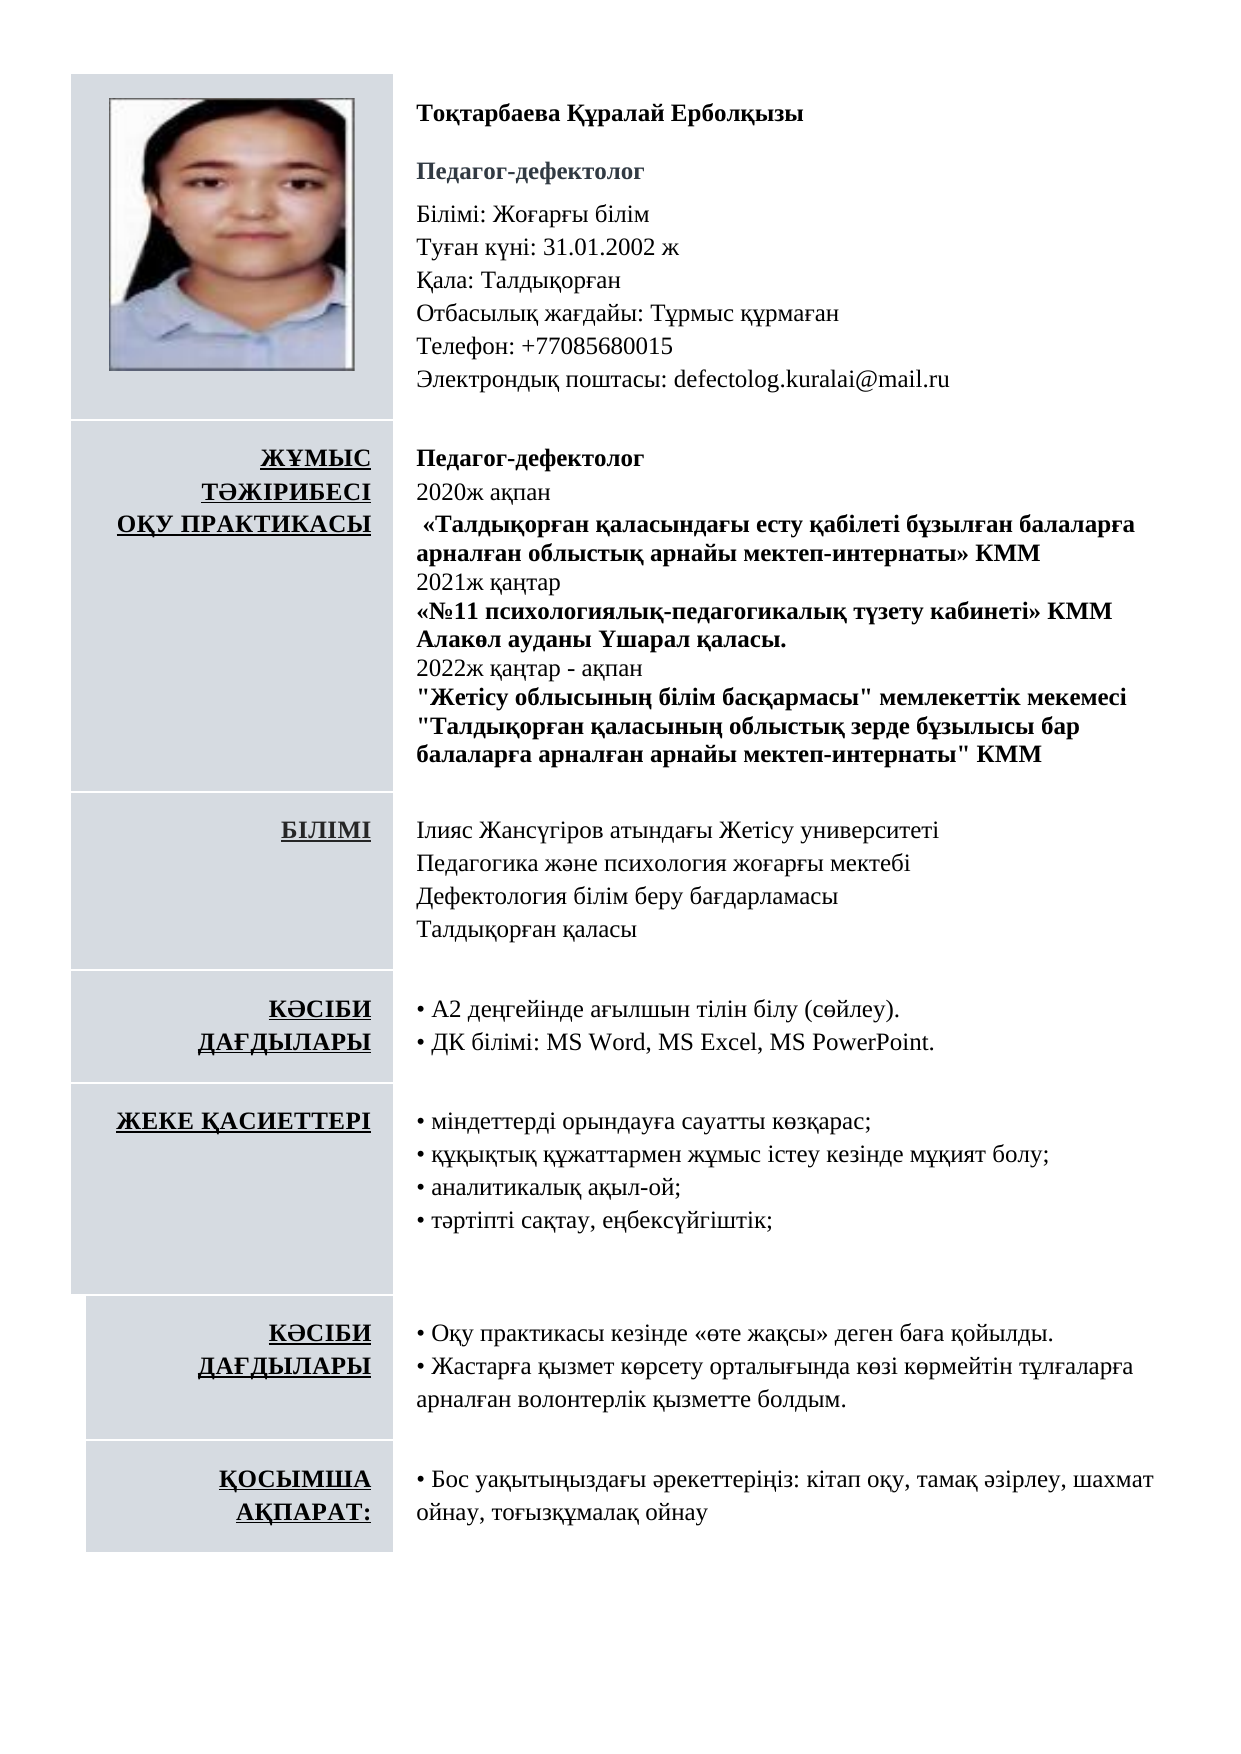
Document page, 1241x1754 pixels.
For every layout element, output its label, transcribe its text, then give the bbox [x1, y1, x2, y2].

table_cell Ілияс Жансүгіров атындағы Жетісу университеті Педагогика және психология жоғарғы мектебі Дефектология білім беру бағдарламасы Талдықорған қаласы [395, 793, 1194, 969]
table_cell КӘСІБИ ДАҒДЫЛАРЫ [86, 1296, 393, 1439]
table_cell ҚОСЫМША АҚПАРАТ: [86, 1441, 393, 1552]
table_cell КӘСІБИ ДАҒДЫЛАРЫ [71, 971, 393, 1082]
table_cell • А2 деңгейінде ағылшын тілін білу (сөйлеу). • ДК білімі: MS Word, MS Excel, MS PowerPoint. [395, 971, 1194, 1082]
table_cell Педагог-дефектолог 2020ж ақпан «Талдықорған қаласындағы есту қабілеті бұзылған балаларға арналған облыстық арнайы мектеп-интернаты» КММ 2021ж қаңтар «№11 психологиялық-педагогикалық түзету кабинеті» КММ Алакөл ауданы Үшарал қаласы. 2022ж қаңтар - ақпан "Жетісу облысының білім басқармасы" мемлекеттік мекемесі "Талдықорған қаласының облыстық зерде бұзылысы бар балаларға арналған арнайы мектеп-интернаты" КММ [395, 421, 1194, 791]
table_cell БІЛІМІ [71, 793, 393, 969]
picture [109, 98, 355, 371]
table_header [71, 74, 393, 419]
table_cell • Бос уақытыңыздағы әрекеттеріңіз: кітап оқу, тамақ әзірлеу, шахмат ойнау, тоғызқұмалақ ойнау [395, 1441, 1194, 1552]
table_cell ЖЕКЕ ҚАСИЕТТЕРІ [71, 1084, 393, 1294]
table_cell • Оқу практикасы кезінде «өте жақсы» деген баға қойылды. • Жастарға қызмет көрсету орталығында көзі көрмейтін тұлғаларға арналған волонтерлік қызметте болдым. [395, 1296, 1194, 1439]
table_header Тоқтарбаева Құралай Ерболқызы Педагог-дефектолог Білімі: Жоғарғы білім Туған күні: 31.01.2002 ж Қала: Талдықорған Отбасылық жағдайы: Тұрмыс құрмаған Телефон: +77085680015 Электрондық поштасы: defectolog.kuralai@mail.ru [395, 76, 1194, 419]
table_cell • міндеттерді орындауға сауатты көзқарас; • құқықтық құжаттармен жұмыс істеу кезінде мұқият болу; • аналитикалық ақыл-ой; • тәртіпті сақтау, еңбексүйгіштік; [395, 1084, 1194, 1294]
table_cell ЖҰМЫС ТӘЖІРИБЕСІ ОҚУ ПРАКТИКАСЫ [71, 421, 393, 791]
